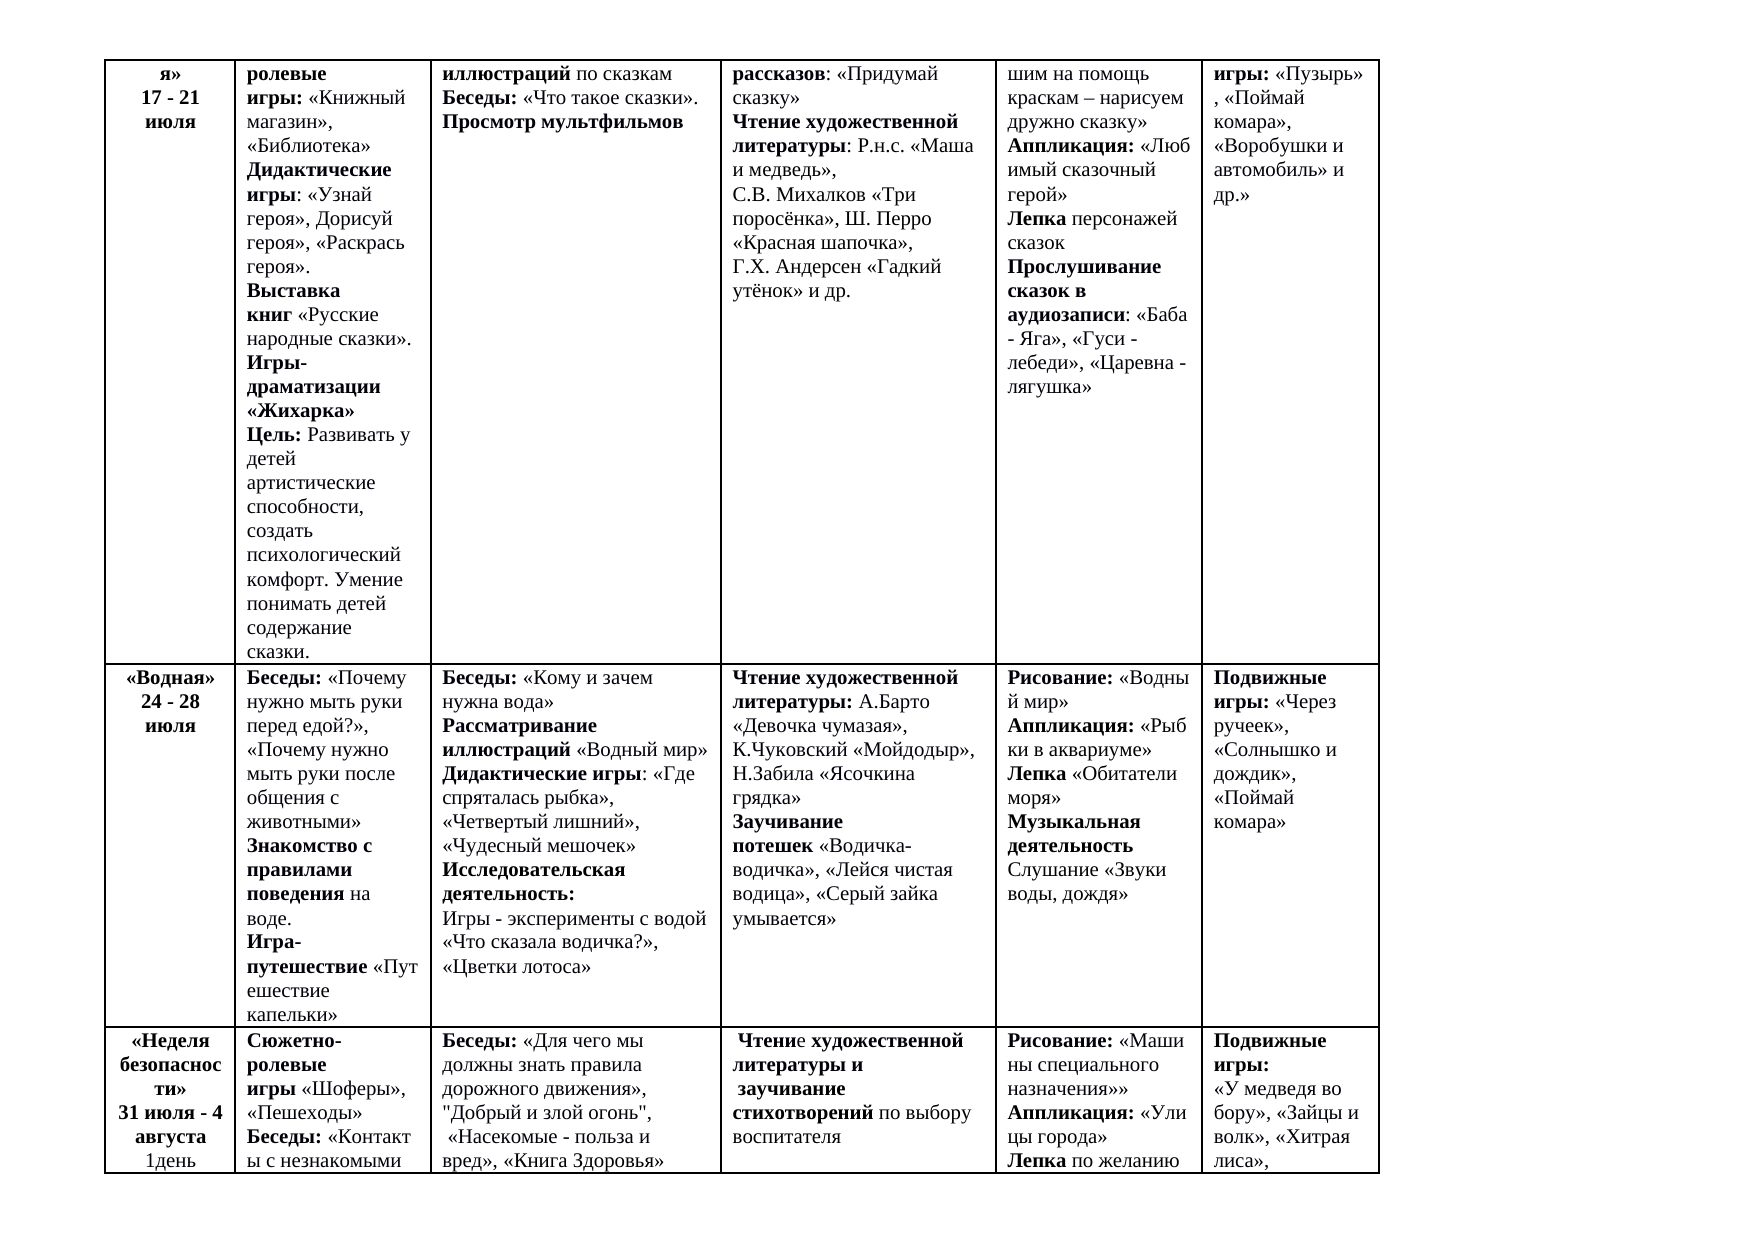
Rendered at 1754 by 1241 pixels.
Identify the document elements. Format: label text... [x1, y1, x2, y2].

table_cell «Водная» 24 - 28 июля [106, 665, 234, 1026]
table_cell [106, 61, 234, 663]
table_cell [236, 1028, 430, 1172]
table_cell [722, 61, 995, 663]
table_cell Беседы: «Кому и зачем нужна вода» Рассматривание иллюстраций «Водный мир» Дидактические игры: «Где спряталась рыбка», «Четвертый лишний», «Чудесный мешочек» Исследовательская деятельность: Игры - эксперименты с водой «Что сказала водичка?», «Цветки лотоса» [432, 665, 720, 1026]
table_cell Чтение художественной литературы: А.Барто «Девочка чумазая», К.Чуковский «Мойдодыр», Н.Забила «Ясочкина грядка» Заучивание потешек «Водичка-водичка», «Лейся чистая водица», «Серый зайка умывается» [722, 665, 995, 1026]
table_cell Беседы: «Почему нужно мыть руки перед едой?», «Почему нужно мыть руки после общения с животными» Знакомство с правилами поведения на воде. Игра-путешествие «Путешествие капельки» [236, 665, 430, 1026]
table_cell Подвижные игры: «Через ручеек», «Солнышко и дождик», «Поймай комара» [1203, 665, 1378, 1026]
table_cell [432, 61, 720, 663]
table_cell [997, 1028, 1201, 1172]
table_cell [432, 1028, 720, 1172]
table_cell Рисование: «Водный мир» Аппликация: «Рыбки в аквариуме» Лепка «Обитатели моря» Музыкальная деятельность Слушание «Звуки воды, дождя» [997, 665, 1201, 1026]
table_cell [1203, 61, 1378, 663]
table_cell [106, 1028, 234, 1172]
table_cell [722, 1028, 995, 1172]
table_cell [997, 61, 1201, 663]
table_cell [1203, 1028, 1378, 1172]
